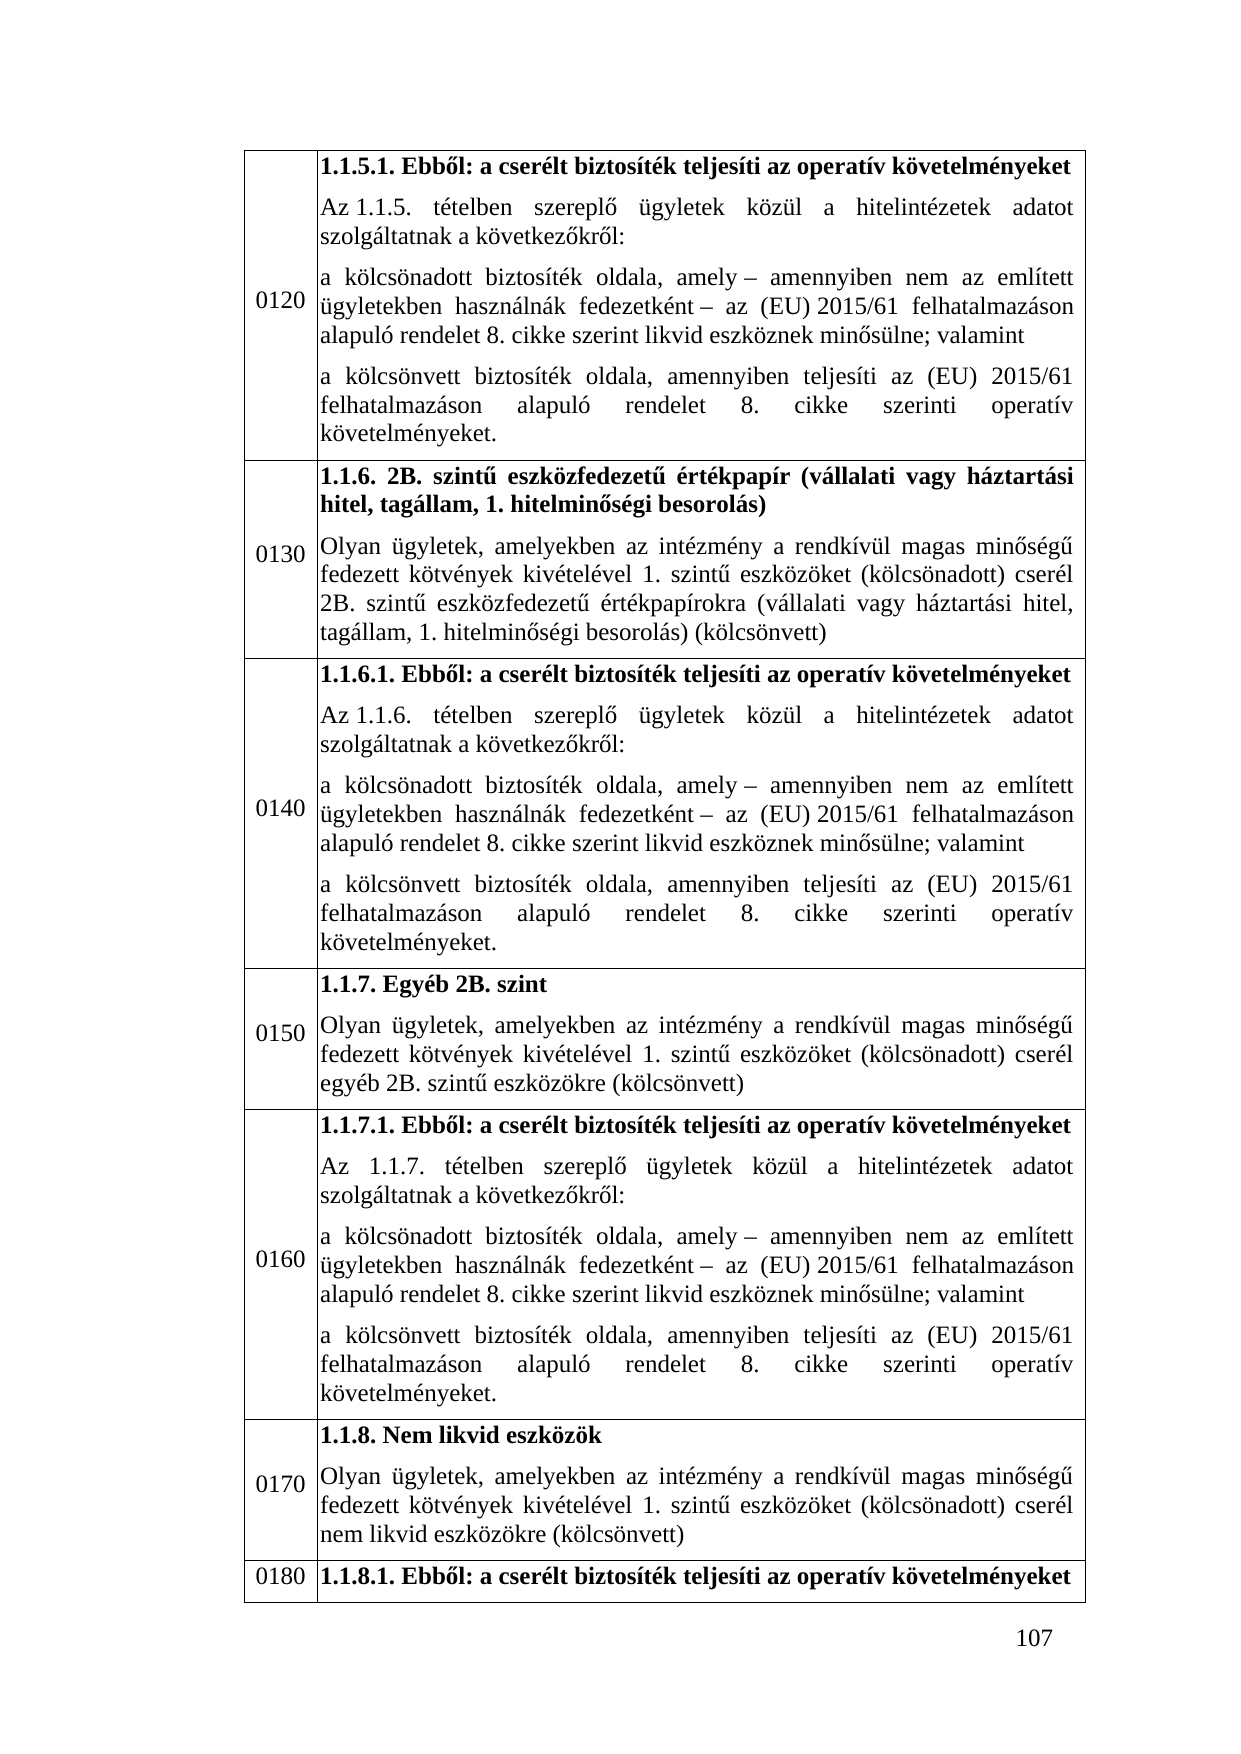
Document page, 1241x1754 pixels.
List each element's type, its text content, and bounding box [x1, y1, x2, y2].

table_cell 0120 [245, 151, 317, 460]
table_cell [318, 1561, 1085, 1602]
table_cell 1.1.7. Egyéb 2B. szint Olyan ügyletek, amelyekben az intézmény a rendkívül magas minőségű fedezett kötvények kivételével 1. szintű eszközöket (kölcsönadott) cserél egyéb 2B. szintű eszközökre (kölcsönvett) [318, 969, 1085, 1109]
table_cell 1.1.6.1. Ebből: a cserélt biztosíték teljesíti az operatív követelményeket Az 1.1.6. tételben szereplő ügyletek közül a hitelintézetek adatot szolgáltatnak a következőkről: a kölcsönadott biztosíték oldala, amely – amennyiben nem az említett ügyletekben használnák fedezetként – az (EU) 2015/61 felhatalmazáson alapuló rendelet 8. cikke szerint likvid eszköznek minősülne; valamint a kölcsönvett biztosíték oldala, amennyiben teljesíti az (EU) 2015/61 felhatalmazáson alapuló rendelet 8. cikke szerinti operatív követelményeket. [318, 659, 1085, 968]
table_cell 0170 [245, 1420, 317, 1560]
table_cell 1.1.6. 2B. szintű eszközfedezetű értékpapír (vállalati vagy háztartási hitel, tagállam, 1. hitelminőségi besorolás) Olyan ügyletek, amelyekben az intézmény a rendkívül magas minőségű fedezett kötvények kivételével 1. szintű eszközöket (kölcsönadott) cserél 2B. szintű eszközfedezetű értékpapírokra (vállalati vagy háztartási hitel, tagállam, 1. hitelminőségi besorolás) (kölcsönvett) [318, 461, 1085, 658]
table_cell 1.1.7.1. Ebből: a cserélt biztosíték teljesíti az operatív követelményeket Az 1.1.7. tételben szereplő ügyletek közül a hitelintézetek adatot szolgáltatnak a következőkről: a kölcsönadott biztosíték oldala, amely – amennyiben nem az említett ügyletekben használnák fedezetként – az (EU) 2015/61 felhatalmazáson alapuló rendelet 8. cikke szerint likvid eszköznek minősülne; valamint a kölcsönvett biztosíték oldala, amennyiben teljesíti az (EU) 2015/61 felhatalmazáson alapuló rendelet 8. cikke szerinti operatív követelményeket. [318, 1110, 1085, 1419]
table_cell 0150 [245, 969, 317, 1109]
table_cell 0180 [245, 1561, 317, 1602]
table_cell 1.1.8. Nem likvid eszközök Olyan ügyletek, amelyekben az intézmény a rendkívül magas minőségű fedezett kötvények kivételével 1. szintű eszközöket (kölcsönadott) cserél nem likvid eszközökre (kölcsönvett) [318, 1420, 1085, 1560]
table_cell 1.1.5.1. Ebből: a cserélt biztosíték teljesíti az operatív követelményeket Az 1.1.5. tételben szereplő ügyletek közül a hitelintézetek adatot szolgáltatnak a következőkről: a kölcsönadott biztosíték oldala, amely – amennyiben nem az említett ügyletekben használnák fedezetként – az (EU) 2015/61 felhatalmazáson alapuló rendelet 8. cikke szerint likvid eszköznek minősülne; valamint a kölcsönvett biztosíték oldala, amennyiben teljesíti az (EU) 2015/61 felhatalmazáson alapuló rendelet 8. cikke szerinti operatív követelményeket. [318, 151, 1085, 460]
table_cell 0160 [245, 1110, 317, 1419]
table_cell 0140 [245, 659, 317, 968]
table_cell 0130 [245, 461, 317, 658]
